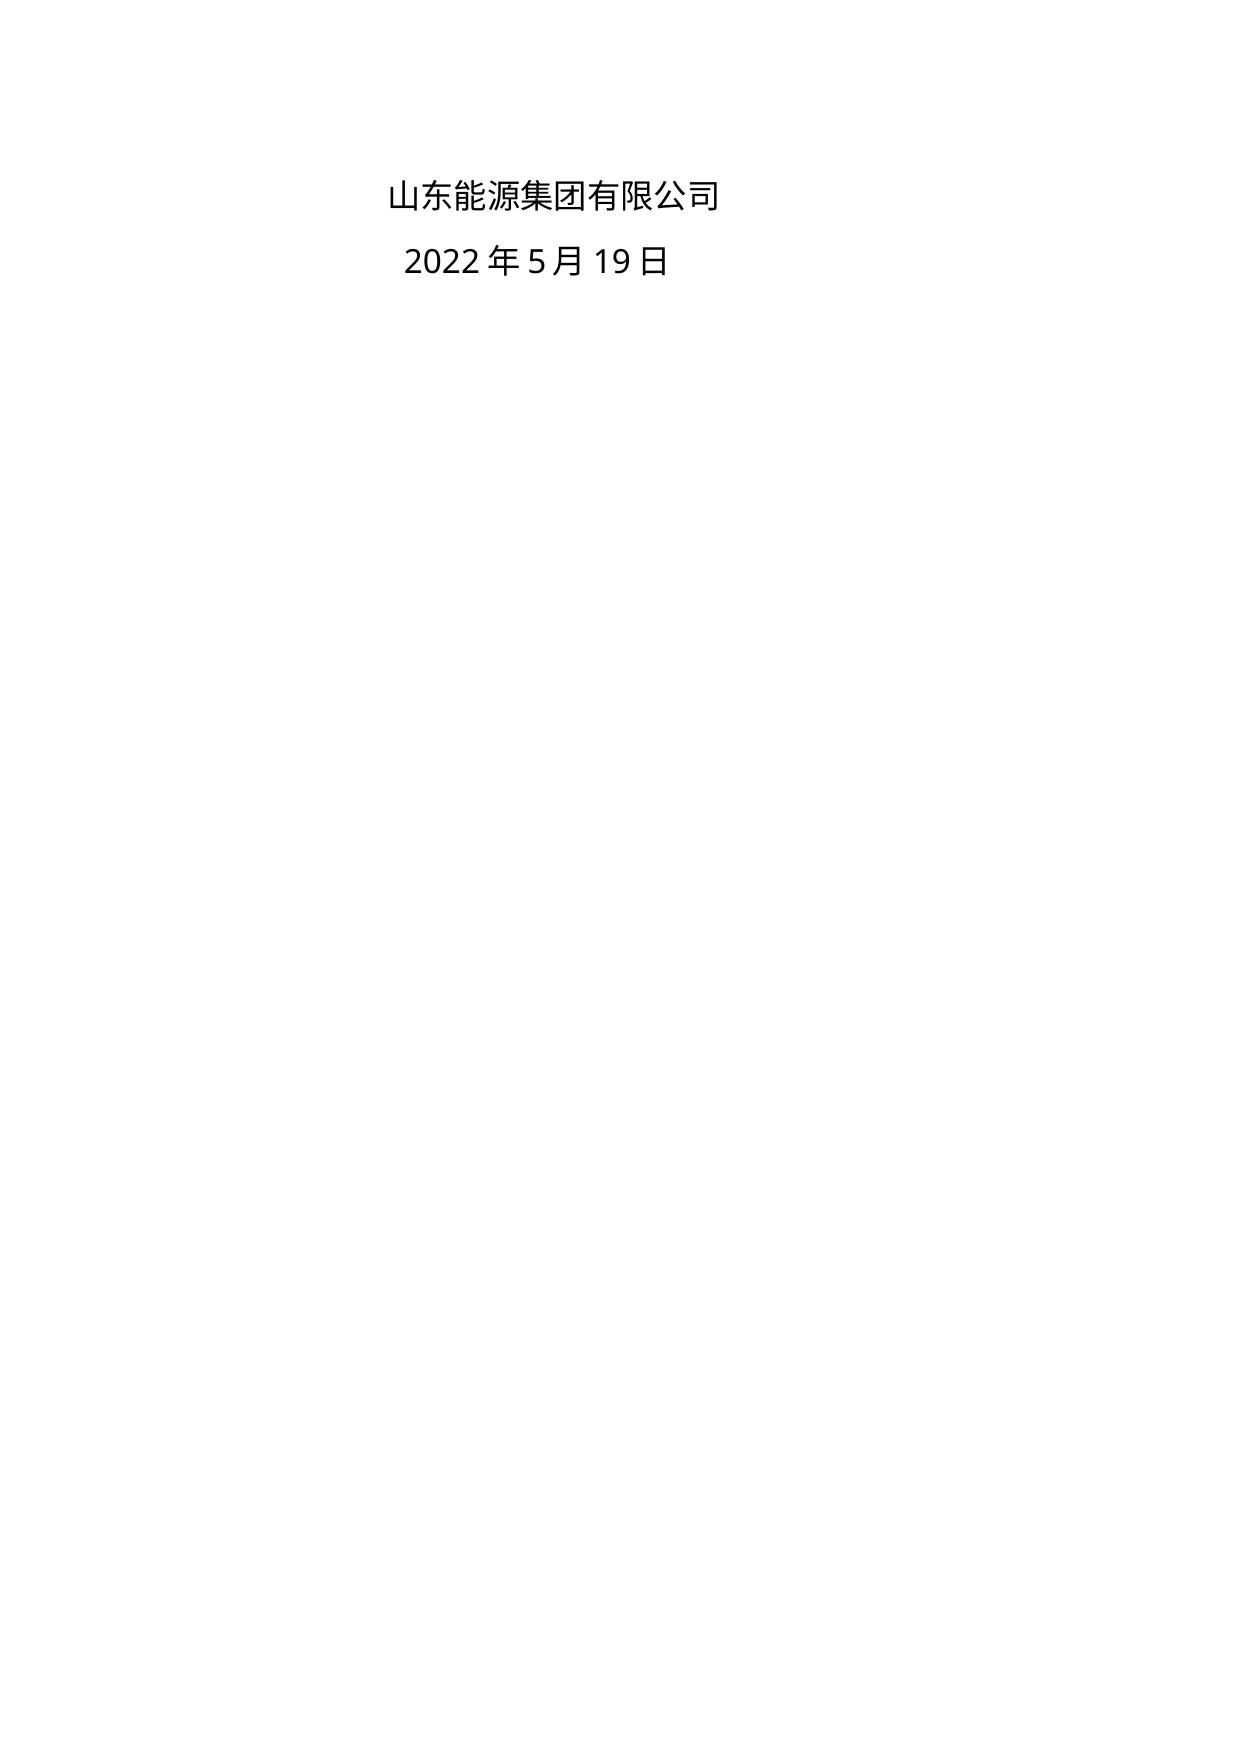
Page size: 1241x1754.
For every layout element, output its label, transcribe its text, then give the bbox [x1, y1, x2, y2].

text 山东能源集团有限公司 [187, 162, 1053, 227]
text 2022年5月19日 [187, 227, 1053, 292]
